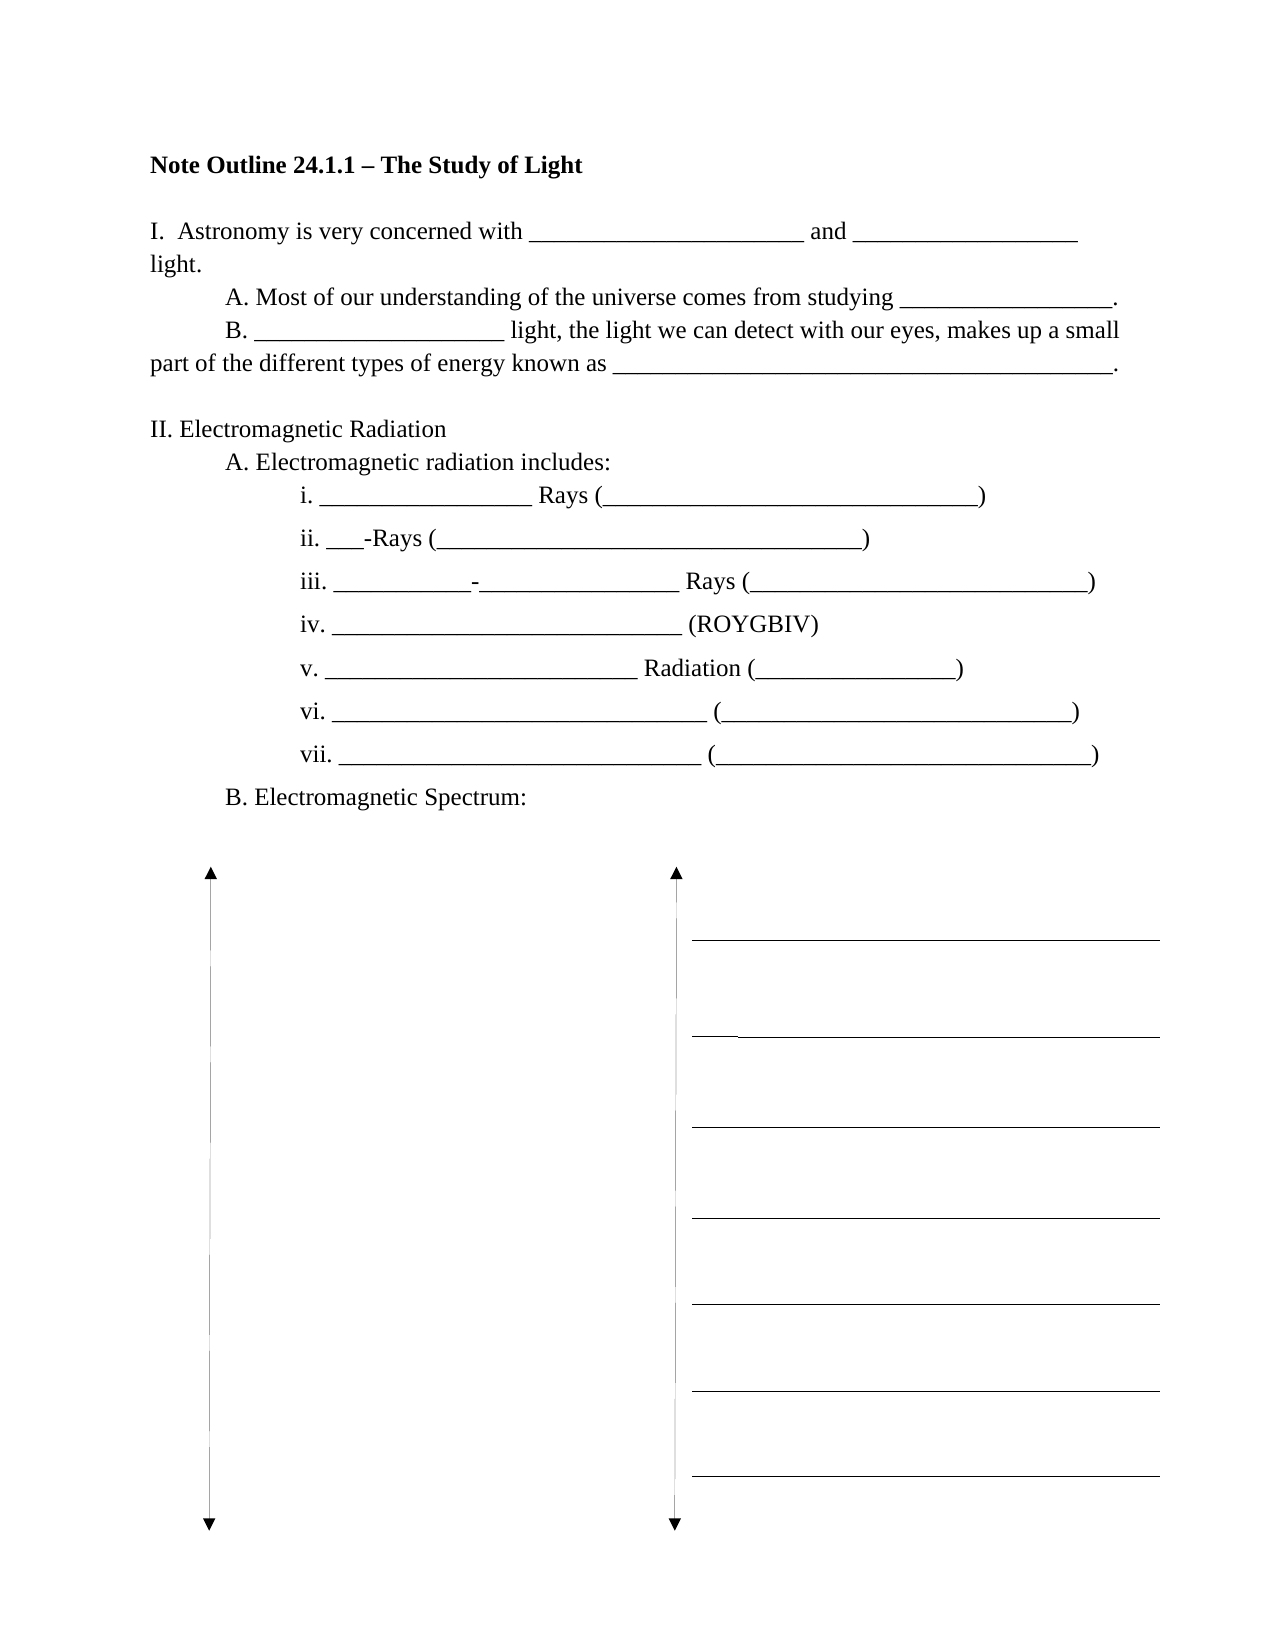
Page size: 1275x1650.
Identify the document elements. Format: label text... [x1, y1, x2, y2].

text vii. _____________________________ (______________________________) [150, 739, 1125, 768]
text A. Electromagnetic radiation includes: [150, 447, 1125, 476]
text iii. ___________-________________ Rays (___________________________) [150, 566, 1125, 595]
text B. Electromagnetic Spectrum: [150, 782, 1125, 811]
text A. Most of our understanding of the universe comes from studying _________________. [150, 282, 1125, 311]
text I. Astronomy is very concerned with ______________________ and __________________ light. [150, 216, 1125, 278]
text iv. ____________________________ (ROYGBIV) [150, 609, 1125, 638]
text B. ____________________ light, the light we can detect with our eyes, makes up a small part of the different types of energy known as ________________________________________. [150, 315, 1125, 377]
text i. _________________ Rays (______________________________) [150, 480, 1125, 509]
text Note Outline 24.1.1 – The Study of Light [150, 150, 1125, 179]
text II. Electromagnetic Radiation [150, 414, 1125, 443]
text vi. ______________________________ (____________________________) [150, 696, 1125, 724]
text ii. ___-Rays (__________________________________) [150, 523, 1125, 552]
text v. _________________________ Radiation (________________) [150, 653, 1125, 681]
